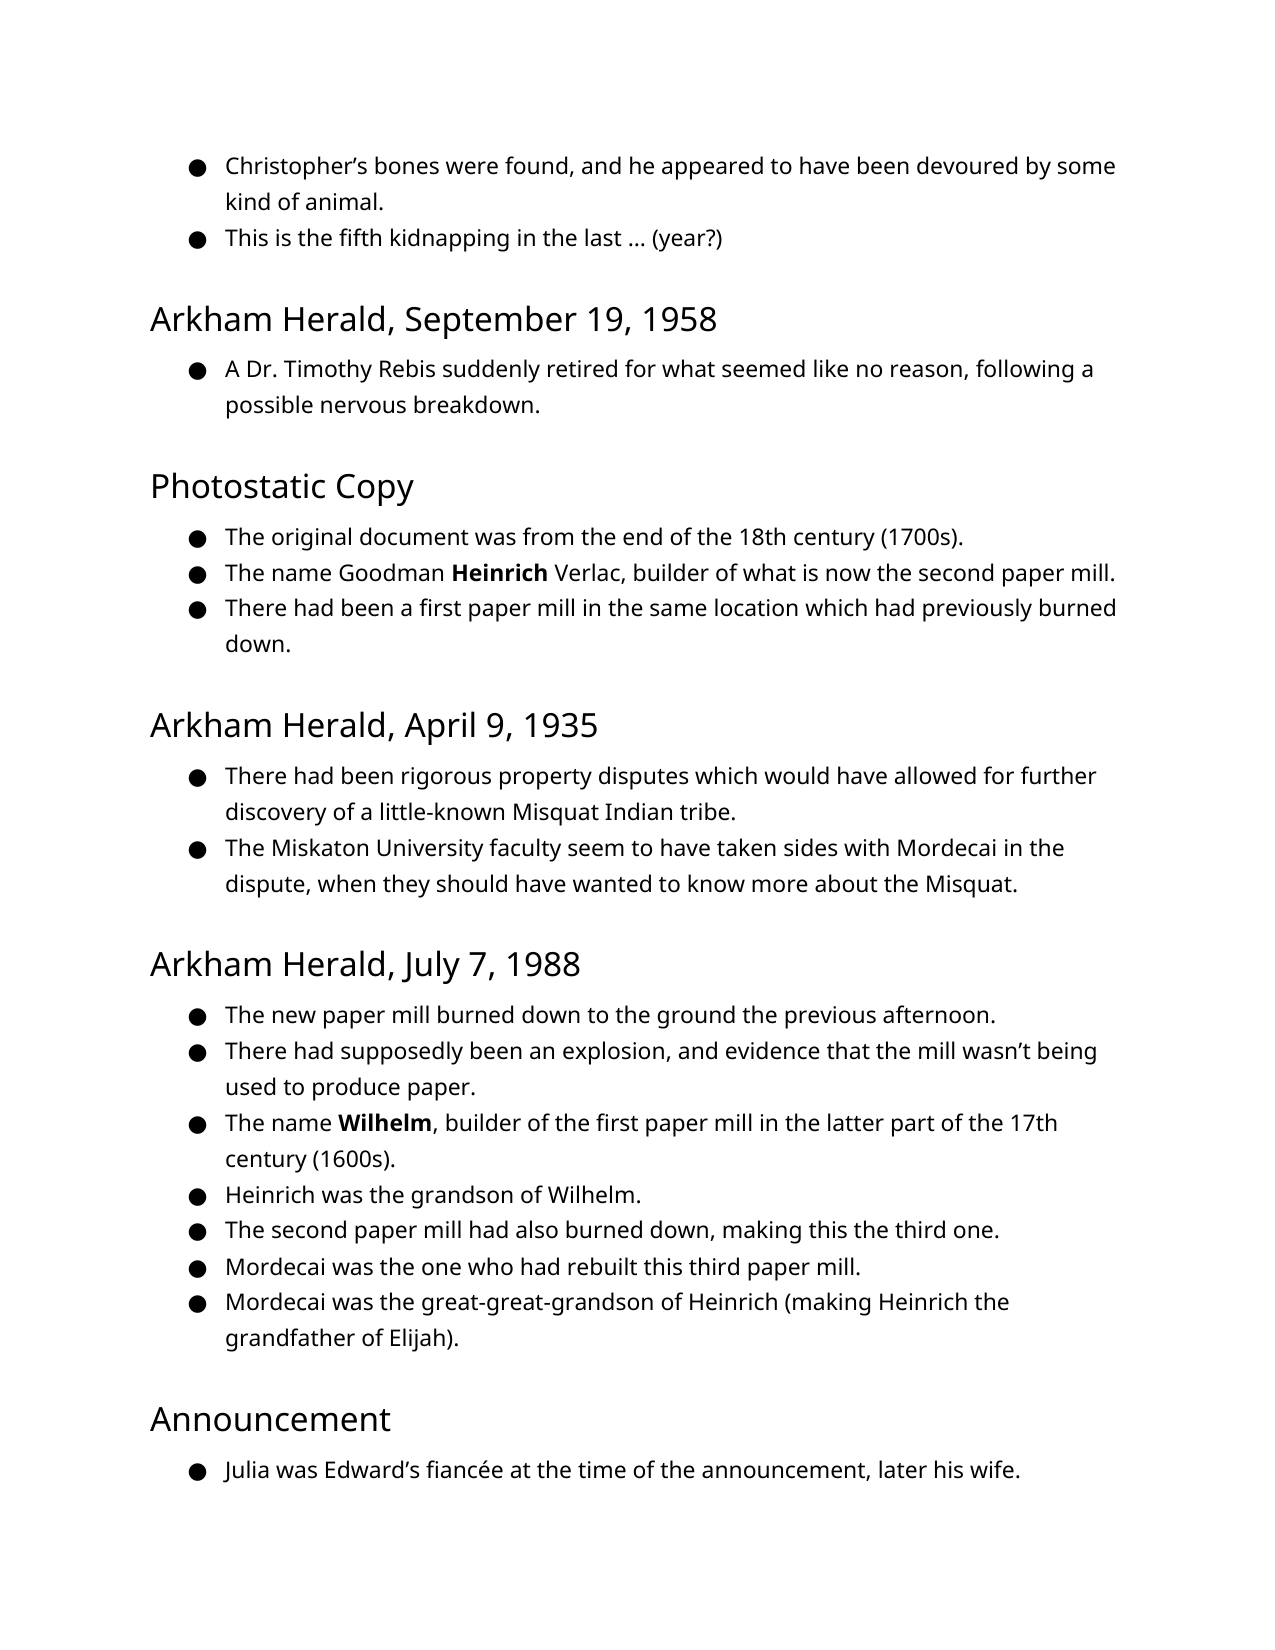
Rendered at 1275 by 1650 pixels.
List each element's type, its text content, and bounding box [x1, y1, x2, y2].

list This is the fifth kidnapping in the last … (year?) [187, 222, 1125, 253]
subtitle Arkham Herald, July 7, 1988 [150, 941, 1125, 986]
list Julia was Edward’s fiancée at the time of the announcement, later his wife. [187, 1454, 1125, 1485]
list A Dr. Timothy Rebis suddenly retired for what seemed like no reason, following a possible nervous breakdown. [187, 353, 1125, 420]
list The original document was from the end of the 18th century (1700s). [187, 521, 1125, 552]
list Christopher’s bones were found, and he appeared to have been devoured by some kind of animal. [187, 150, 1125, 217]
list The Miskaton University faculty seem to have taken sides with Mordecai in the dispute, when they should have wanted to know more about the Misquat. [187, 832, 1125, 899]
list The new paper mill burned down to the ground the previous afternoon. [187, 999, 1125, 1030]
list The name Wilhelm, builder of the first paper mill in the latter part of the 17th century (1600s). [187, 1107, 1125, 1174]
subtitle Arkham Herald, September 19, 1958 [150, 295, 1125, 341]
list There had been rigorous property disputes which would have allowed for further discovery of a little-known Misquat Indian tribe. [187, 760, 1125, 827]
subtitle Announcement [150, 1396, 1125, 1441]
list Heinrich was the grandson of Wilhelm. [187, 1178, 1125, 1210]
list Mordecai was the great-great-grandson of Heinrich (making Heinrich the grandfather of Elijah). [187, 1286, 1125, 1353]
subtitle Photostatic Copy [150, 463, 1125, 508]
list The second paper mill had also burned down, making this the third one. [187, 1214, 1125, 1246]
list There had been a first paper mill in the same location which had previously burned down. [187, 592, 1125, 659]
list The name Goodman Heinrich Verlac, builder of what is now the second paper mill. [187, 556, 1125, 588]
subtitle Arkham Herald, April 9, 1935 [150, 702, 1125, 747]
list Mordecai was the one who had rebuilt this third paper mill. [187, 1250, 1125, 1282]
list There had supposedly been an explosion, and evidence that the mill wasn’t being used to produce paper. [187, 1035, 1125, 1102]
